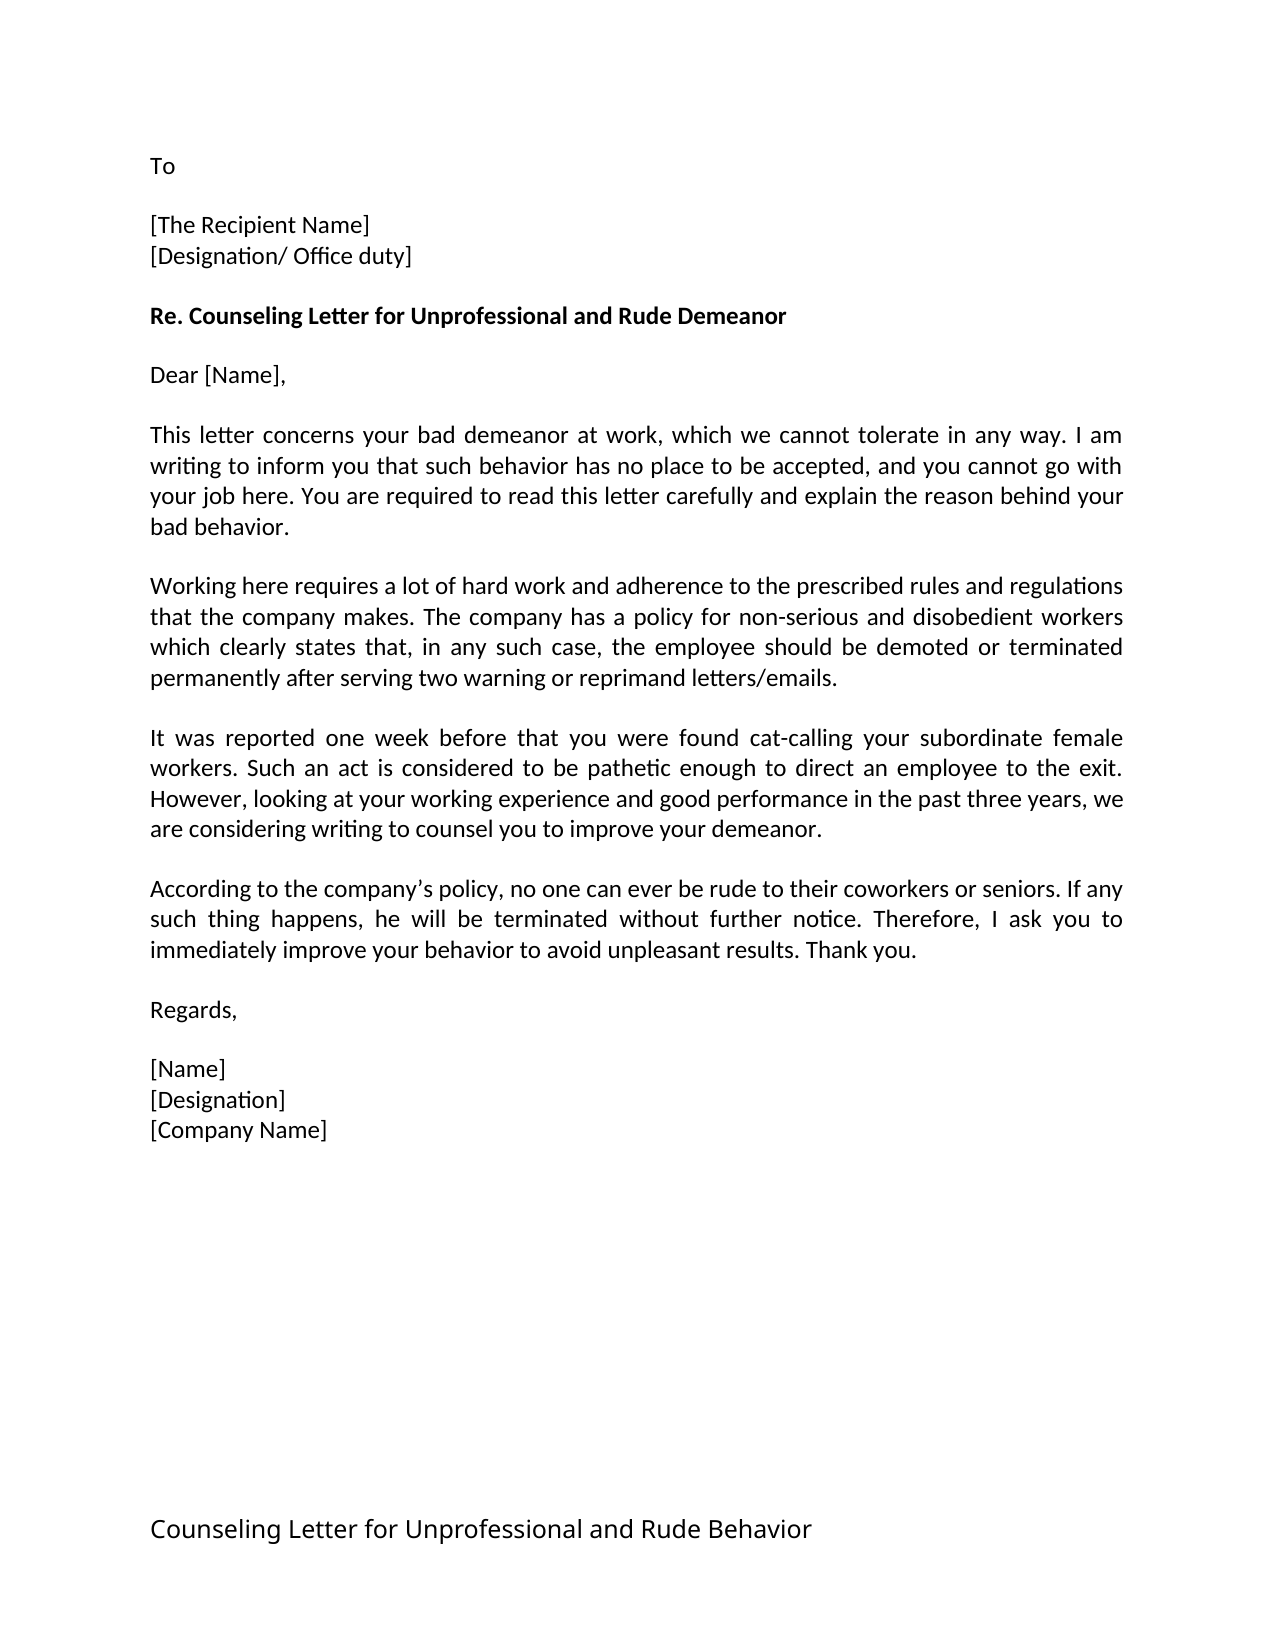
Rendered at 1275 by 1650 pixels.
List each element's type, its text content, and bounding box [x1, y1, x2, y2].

text Re. Counseling Letter for Unprofessional and Rude Demeanor [150, 300, 1125, 330]
text [The Recipient Name] [Designation/ Office duty] [150, 210, 1125, 271]
text This letter concerns your bad demeanor at work, which we cannot tolerate in any way. I am writing to inform you that such behavior has no place to be accepted, and you cannot go with your job here. You are required to read this letter carefully and explain the reason behind your bad behavior. [150, 419, 1125, 541]
text To [150, 150, 1125, 181]
text Regards, [150, 994, 1125, 1024]
text [Name] [Designation] [Company Name] [150, 1053, 1125, 1145]
text According to the company’s policy, no one can ever be rude to their coworkers or seniors. If any such thing happens, he will be terminated without further notice. Therefore, I ask you to immediately improve your behavior to avoid unpleasant results. Thank you. [150, 873, 1125, 964]
text It was reported one week before that you were found cat-calling your subordinate female workers. Such an act is considered to be pathetic enough to direct an employee to the exit. However, looking at your working experience and good performance in the past three years, we are considering writing to counsel you to improve your demeanor. [150, 722, 1125, 844]
text Working here requires a lot of hard work and adherence to the prescribed rules and regulations that the company makes. The company has a policy for non-serious and disobedient workers which clearly states that, in any such case, the employee should be demoted or terminated permanently after serving two warning or reprimand letters/emails. [150, 571, 1125, 693]
text Dear [Name], [150, 359, 1125, 390]
